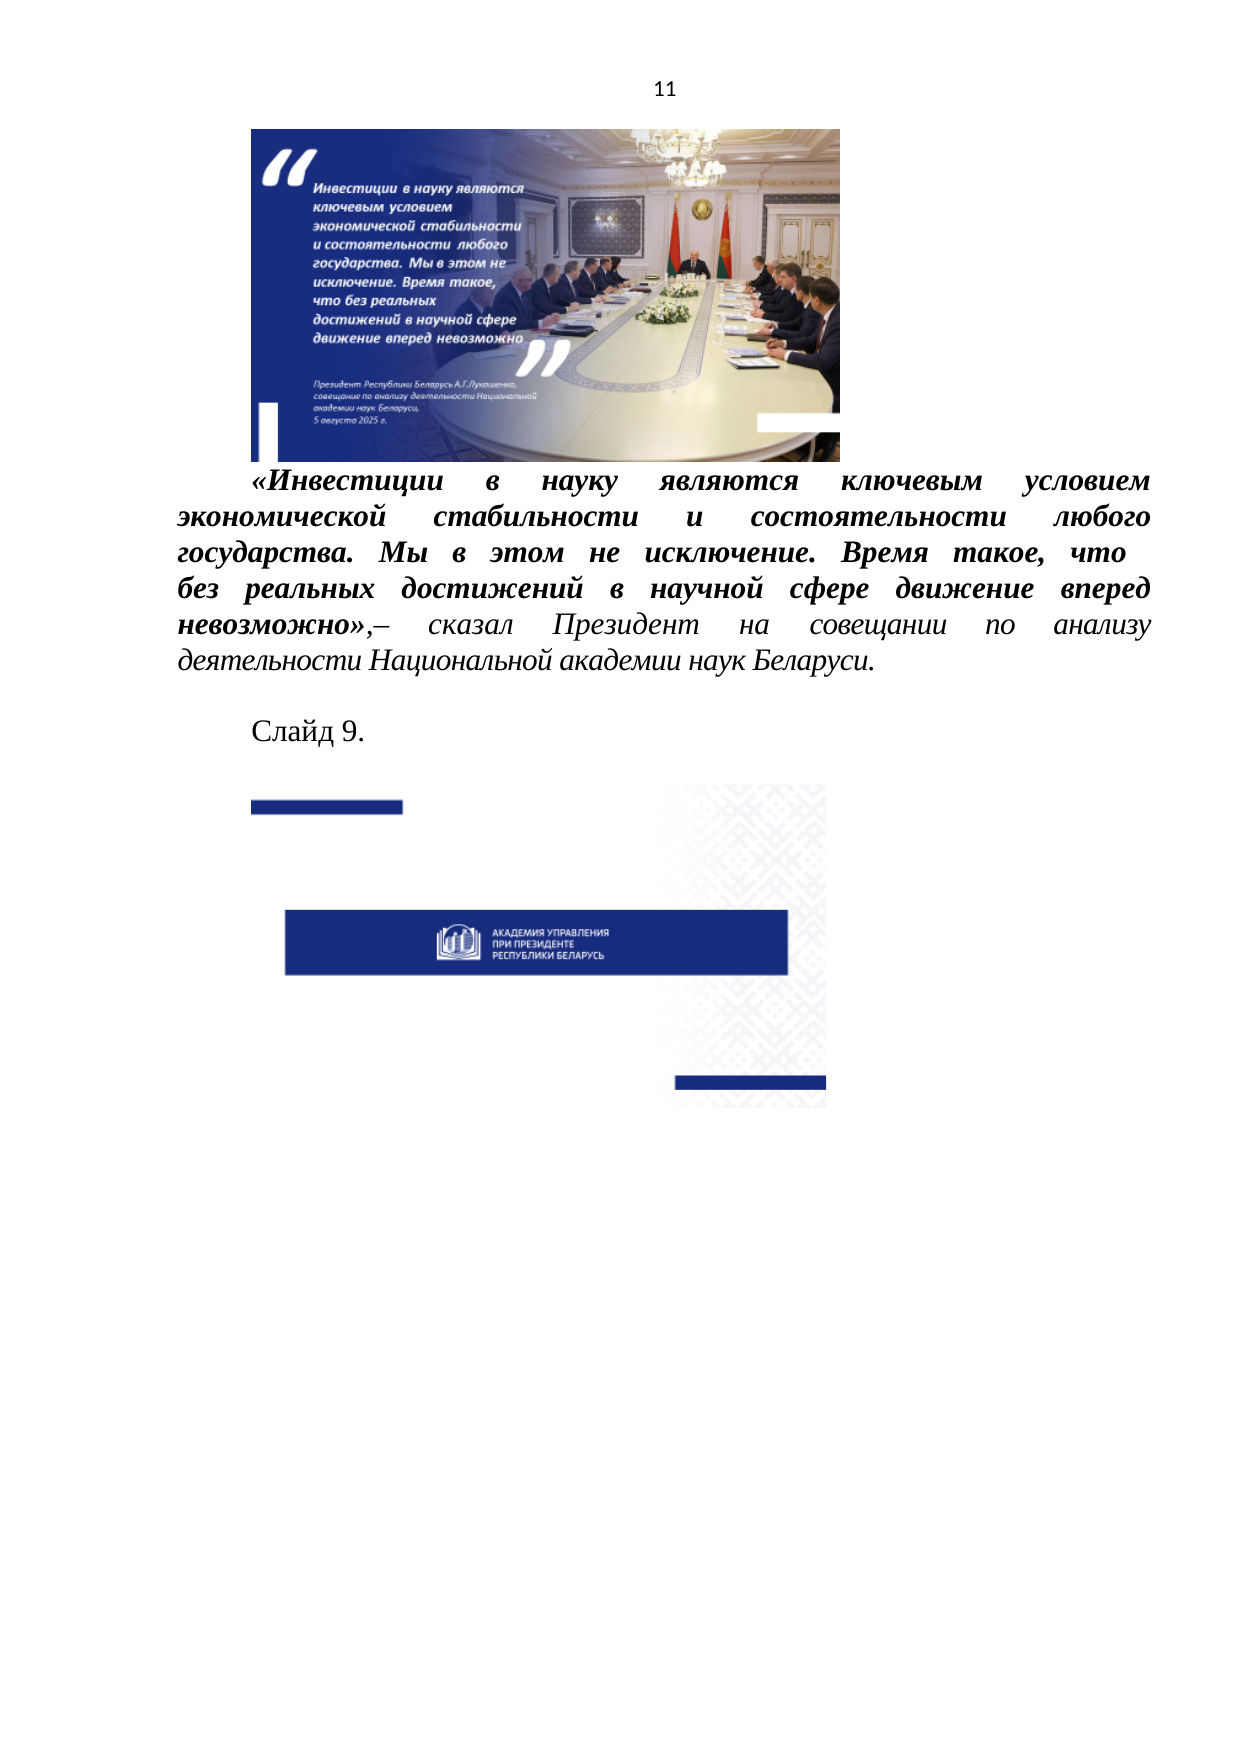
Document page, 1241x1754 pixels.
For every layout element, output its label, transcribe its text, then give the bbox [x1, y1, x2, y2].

picture [251, 784, 827, 1108]
text Слайд 9. [177, 713, 1152, 749]
picture [251, 129, 840, 462]
text «Инвестиции в науку являются ключевым условием экономической стабильности и состоятельности любого государства. Мы в этом не исключение. Время такое, что без реальных достижений в научной сфере движение вперед невозможно»,– сказал Президент на совещании по анализу деятельности Национальной академии наук Беларуси. [177, 461, 1152, 677]
